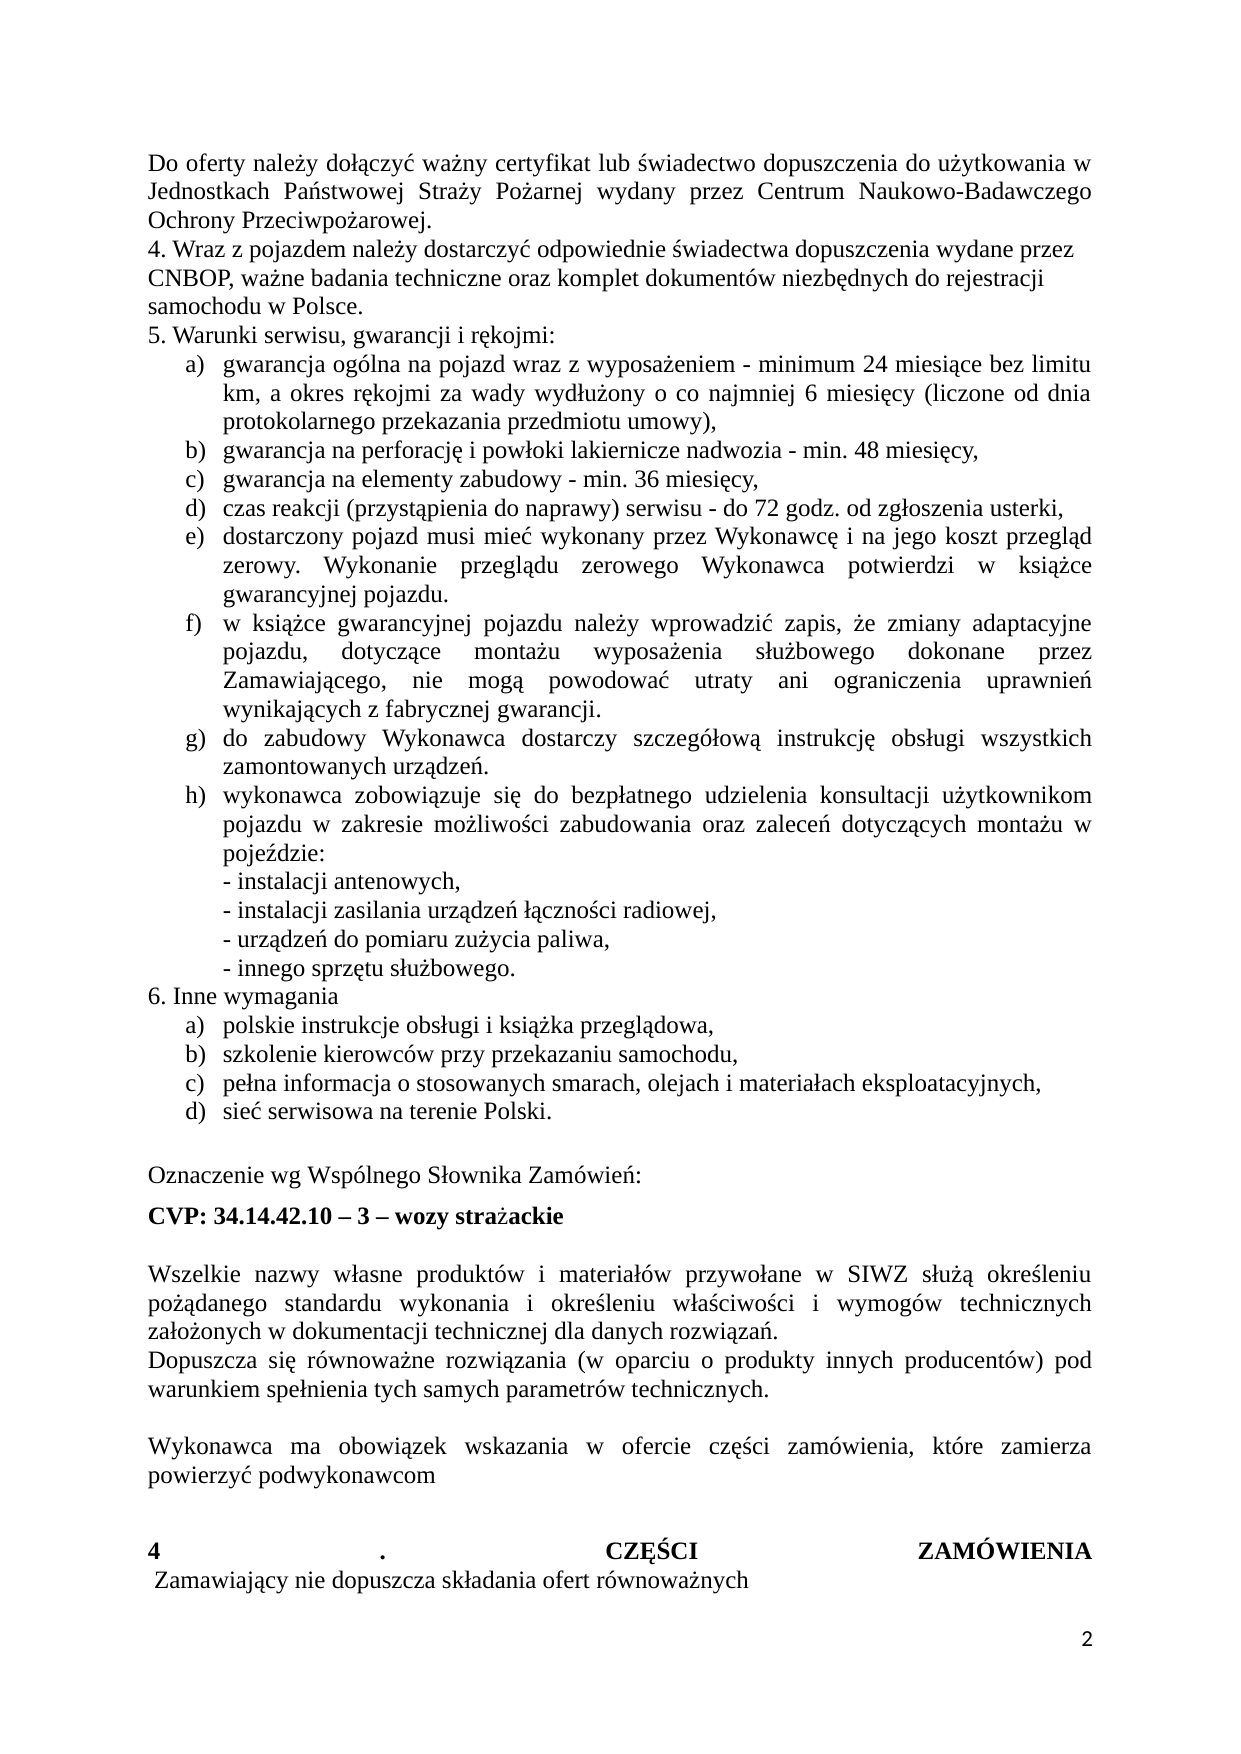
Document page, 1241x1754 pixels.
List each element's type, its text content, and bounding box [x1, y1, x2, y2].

list wykonawca zobowiązuje się do bezpłatnego udzielenia konsultacji użytkownikom pojazdu w zakresie możliwości zabudowania oraz zaleceń dotyczących montażu w pojeździe: [185, 780, 1093, 866]
list gwarancja na perforację i powłoki lakiernicze nadwozia - min. 48 miesięcy, [185, 435, 1093, 464]
list dostarczony pojazd musi mieć wykonany przez Wykonawcę i na jego koszt przegląd zerowy. Wykonanie przeglądu zerowego Wykonawca potwierdzi w książce gwarancyjnej pojazdu. [185, 521, 1093, 608]
list w książce gwarancyjnej pojazdu należy wprowadzić zapis, że zmiany adaptacyjne pojazdu, dotyczące montażu wyposażenia służbowego dokonane przez Zamawiającego, nie mogą powodować utraty ani ograniczenia uprawnień wynikających z fabrycznej gwarancji. [185, 608, 1093, 723]
text Dopuszcza się równoważne rozwiązania (w oparciu o produkty innych producentów) pod warunkiem spełnienia tych samych parametrów technicznych. [148, 1345, 1093, 1403]
list do zabudowy Wykonawca dostarczy szczegółową instrukcję obsługi wszystkich zamontowanych urządzeń. [185, 723, 1093, 780]
text 5. Warunki serwisu, gwarancji i rękojmi: [148, 320, 1093, 349]
text - instalacji zasilania urządzeń łączności radiowej, [223, 895, 1093, 924]
text - urządzeń do pomiaru zużycia paliwa, [223, 924, 1093, 953]
text Oznaczenie wg Wspólnego Słownika Zamówień: [148, 1160, 1093, 1189]
text CVP: 34.14.42.10 – 3 – wozy strażackie [148, 1201, 1093, 1230]
list szkolenie kierowców przy przekazaniu samochodu, [185, 1039, 1093, 1068]
text 4 . CZĘŚCI ZAMÓWIENIA Zamawiający nie dopuszcza składania ofert równoważnych [148, 1536, 1093, 1594]
text Wszelkie nazwy własne produktów i materiałów przywołane w SIWZ służą określeniu pożądanego standardu wykonania i określeniu właściwości i wymogów technicznych założonych w dokumentacji technicznej dla danych rozwiązań. [148, 1259, 1093, 1345]
list gwarancja ogólna na pojazd wraz z wyposażeniem - minimum 24 miesiące bez limitu km, a okres rękojmi za wady wydłużony o co najmniej 6 miesięcy (liczone od dnia protokolarnego przekazania przedmiotu umowy), [185, 349, 1093, 435]
text 4. Wraz z pojazdem należy dostarczyć odpowiednie świadectwa dopuszczenia wydane przez CNBOP, ważne badania techniczne oraz komplet dokumentów niezbędnych do rejestracji samochodu w Polsce. [148, 234, 1093, 320]
text 6. Inne wymagania [148, 981, 1093, 1010]
text - innego sprzętu służbowego. [223, 953, 1093, 981]
text Wykonawca ma obowiązek wskazania w ofercie części zamówienia, które zamierza powierzyć podwykonawcom [148, 1431, 1093, 1489]
list sieć serwisowa na terenie Polski. [185, 1096, 1093, 1125]
text - instalacji antenowych, [223, 866, 1093, 895]
list pełna informacja o stosowanych smarach, olejach i materiałach eksploatacyjnych, [185, 1068, 1093, 1096]
list czas reakcji (przystąpienia do naprawy) serwisu - do 72 godz. od zgłoszenia usterki, [185, 493, 1093, 521]
list gwarancja na elementy zabudowy - min. 36 miesięcy, [185, 464, 1093, 493]
text Do oferty należy dołączyć ważny certyfikat lub świadectwo dopuszczenia do użytkowania w Jednostkach Państwowej Straży Pożarnej wydany przez Centrum Naukowo-Badawczego Ochrony Przeciwpożarowej. [148, 148, 1093, 234]
list polskie instrukcje obsługi i książka przeglądowa, [185, 1010, 1093, 1039]
